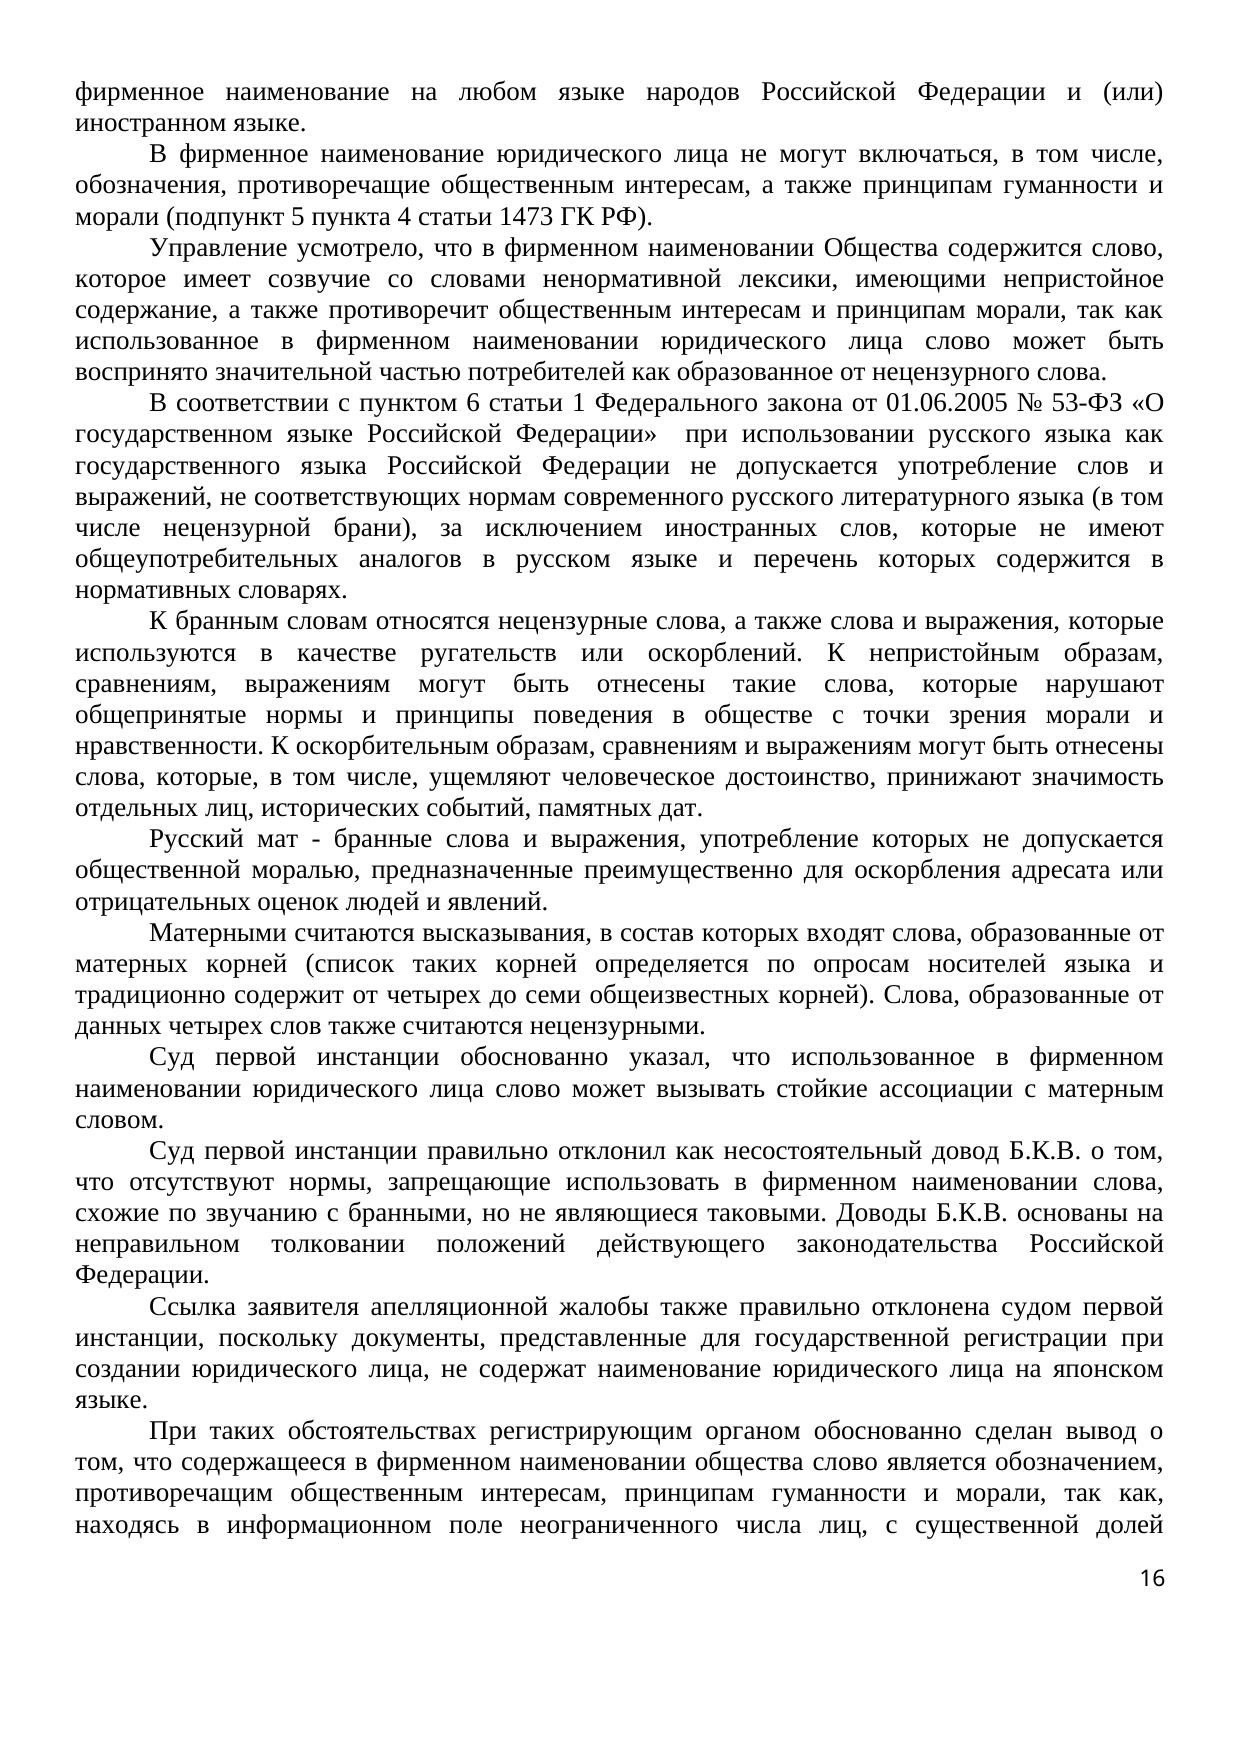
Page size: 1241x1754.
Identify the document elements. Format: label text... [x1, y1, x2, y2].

text В фирменное наименование юридического лица не могут включаться, в том числе, обозначения, противоречащие общественным интересам, а также принципам гуманности и морали (подпункт 5 пункта 4 статьи 1473 ГК РФ). [75, 137, 1165, 231]
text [75, 75, 1165, 137]
text Русский мат - бранные слова и выражения, употребление которых не допускается общественной моралью, предназначенные преимущественно для оскорбления адресата или отрицательных оценок людей и явлений. [75, 822, 1165, 916]
text В соответствии с пунктом 6 статьи 1 Федерального закона от 01.06.2005 № 53-ФЗ «О государственном языке Российской Федерации» при использовании русского языка как государственного языка Российской Федерации не допускается употребление слов и выражений, не соответствующих нормам современного русского литературного языка (в том числе нецензурной брани), за исключением иностранных слов, которые не имеют общеупотребительных аналогов в русском языке и перечень которых содержится в нормативных словарях. [75, 386, 1165, 604]
text Ссылка заявителя апелляционной жалобы также правильно отклонена судом первой инстанции, поскольку документы, представленные для государственной регистрации при создании юридического лица, не содержат наименование юридического лица на японском языке. [75, 1290, 1165, 1414]
text Управление усмотрело, что в фирменном наименовании Общества содержится слово, которое имеет созвучие со словами ненормативной лексики, имеющими непристойное содержание, а также противоречит общественным интересам и принципам морали, так как использованное в фирменном наименовании юридического лица слово может быть воспринято значительной частью потребителей как образованное от нецензурного слова. [75, 231, 1165, 386]
text К бранным словам относятся нецензурные слова, а также слова и выражения, которые используются в качестве ругательств или оскорблений. К непристойным образам, сравнениям, выражениям могут быть отнесены такие слова, которые нарушают общепринятые нормы и принципы поведения в обществе с точки зрения морали и нравственности. К оскорбительным образам, сравнениям и выражениям могут быть отнесены слова, которые, в том числе, ущемляют человеческое достоинство, принижают значимость отдельных лиц, исторических событий, памятных дат. [75, 604, 1165, 822]
text Суд первой инстанции правильно отклонил как несостоятельный довод Б.К.В. о том, что отсутствуют нормы, запрещающие использовать в фирменном наименовании слова, схожие по звучанию с бранными, но не являющиеся таковыми. Доводы Б.К.В. основаны на неправильном толковании положений действующего законодательства Российской Федерации. [75, 1134, 1165, 1290]
text Суд первой инстанции обоснованно указал, что использованное в фирменном наименовании юридического лица слово может вызывать стойкие ассоциации с матерным словом. [75, 1041, 1165, 1134]
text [75, 1414, 1165, 1539]
text Матерными считаются высказывания, в состав которых входят слова, образованные от матерных корней (список таких корней определяется по опросам носителей языка и традиционно содержит от четырех до семи общеизвестных корней). Слова, образованные от данных четырех слов также считаются нецензурными. [75, 916, 1165, 1041]
